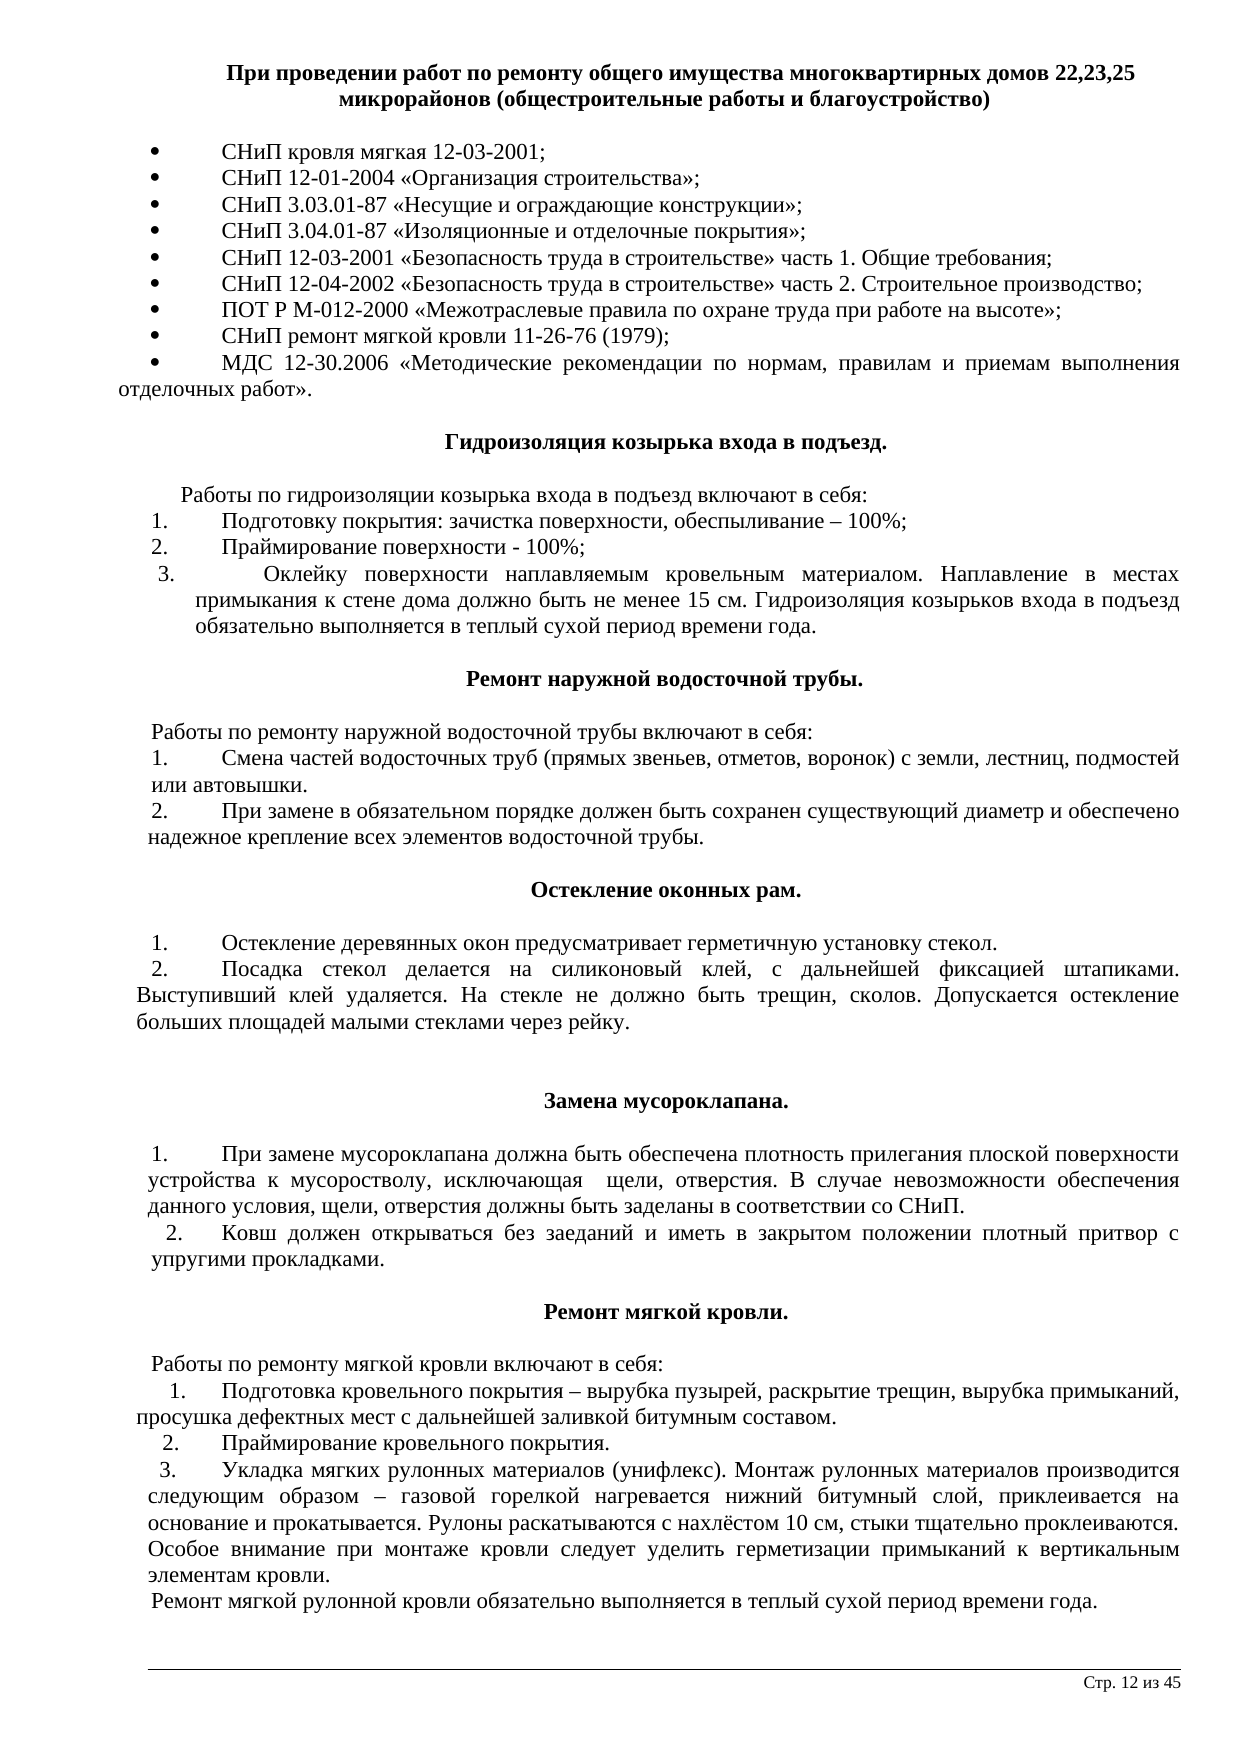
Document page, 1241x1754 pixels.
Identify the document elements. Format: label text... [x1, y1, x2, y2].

list Остекление деревянных окон предусматривает герметичную установку стекол. [118, 929, 1181, 955]
list СНиП 12-01-2004 «Организация строительства»; [118, 164, 1181, 191]
list СНиП ремонт мягкой кровли 11-26-76 (1979); [118, 323, 1181, 349]
text Замена мусороклапана. [118, 1087, 1181, 1113]
list При замене в обязательном порядке должен быть сохранен существующий диаметр и обеспечено надежное крепление всех элементов водосточной трубы. [148, 797, 1181, 850]
list МДС 12-30.2006 «Методические рекомендации по нормам, правилам и приемам выполнения отделочных работ». [118, 349, 1181, 402]
text Ремонт наружной водосточной трубы. [148, 665, 1181, 692]
text Остекление оконных рам. [118, 876, 1181, 902]
text Гидроизоляция козырька входа в подъезд. [118, 428, 1181, 454]
text Работы по ремонту наружной водосточной трубы включают в себя: [118, 718, 1181, 744]
text Ремонт мягкой кровли. [118, 1298, 1181, 1324]
list При замене мусороклапана должна быть обеспечена плотность прилегания плоской поверхности устройства к мусоростволу, исключающая щели, отверстия. В случае невозможности обеспечения данного условия, щели, отверстия должны быть заделаны в соответствии со СНиП. [148, 1139, 1181, 1219]
list СНиП 12-04-2002 «Безопасность труда в строительстве» часть 2. Строительное производство; [118, 270, 1181, 296]
list СНиП 3.04.01-87 «Изоляционные и отделочные покрытия»; [118, 217, 1181, 243]
list Ковш должен открываться без заеданий и иметь в закрытом положении плотный притвор с упругими прокладками. [151, 1219, 1181, 1271]
text 2. Праймирование кровельного покрытия. [118, 1429, 1181, 1456]
text 1. Подготовка кровельного покрытия – вырубка пузырей, раскрытие трещин, вырубка примыканий, просушка дефектных мест с дальнейшей заливкой битумным составом. [136, 1377, 1181, 1429]
text При проведении работ по ремонту общего имущества многоквартирных домов 22,23,25 микрорайонов (общестроительные работы и благоустройство) [148, 59, 1181, 112]
text Работы по ремонту мягкой кровли включают в себя: [118, 1350, 1181, 1377]
list Смена частей водосточных труб (прямых звеньев, отметов, воронок) с земли, лестниц, подмостей или автовышки. [151, 744, 1181, 797]
list СНиП 12-03-2001 «Безопасность труда в строительстве» часть 1. Общие требования; [118, 243, 1181, 270]
list Посадка стекол делается на силиконовый клей, с дальнейшей фиксацией штапиками. Выступивший клей удаляется. На стекле не должно быть трещин, сколов. Допускается остекление больших площадей малыми стеклами через рейку. [136, 955, 1181, 1034]
text Ремонт мягкой рулонной кровли обязательно выполняется в теплый сухой период времени года. [118, 1588, 1181, 1614]
list Праймирование поверхности - 100%; [118, 533, 1181, 560]
list ПОТ Р М-012-2000 «Межотраслевые правила по охране труда при работе на высоте»; [118, 296, 1181, 323]
text 3. Укладка мягких рулонных материалов (унифлекс). Монтаж рулонных материалов производится следующим образом – газовой горелкой нагревается нижний битумный слой, приклеивается на основание и прокатывается. Рулоны раскатываются с нахлёстом 10 см, стыки тщательно проклеиваются. Особое внимание при монтаже кровли следует уделить герметизации примыканий к вертикальным элементам кровли. [148, 1456, 1181, 1588]
text Работы по гидроизоляции козырька входа в подъезд включают в себя: [148, 481, 1181, 507]
list СНиП 3.03.01-87 «Несущие и ограждающие конструкции»; [118, 191, 1181, 217]
list СНиП кровля мягкая 12-03-2001; [118, 138, 1181, 164]
list Оклейку поверхности наплавляемым кровельным материалом. Наплавление в местах примыкания к стене дома должно быть не менее 15 см. Гидроизоляция козырьков входа в подъезд обязательно выполняется в теплый сухой период времени года. [158, 560, 1181, 639]
list Подготовку покрытия: зачистка поверхности, обеспыливание – 100%; [118, 507, 1181, 533]
